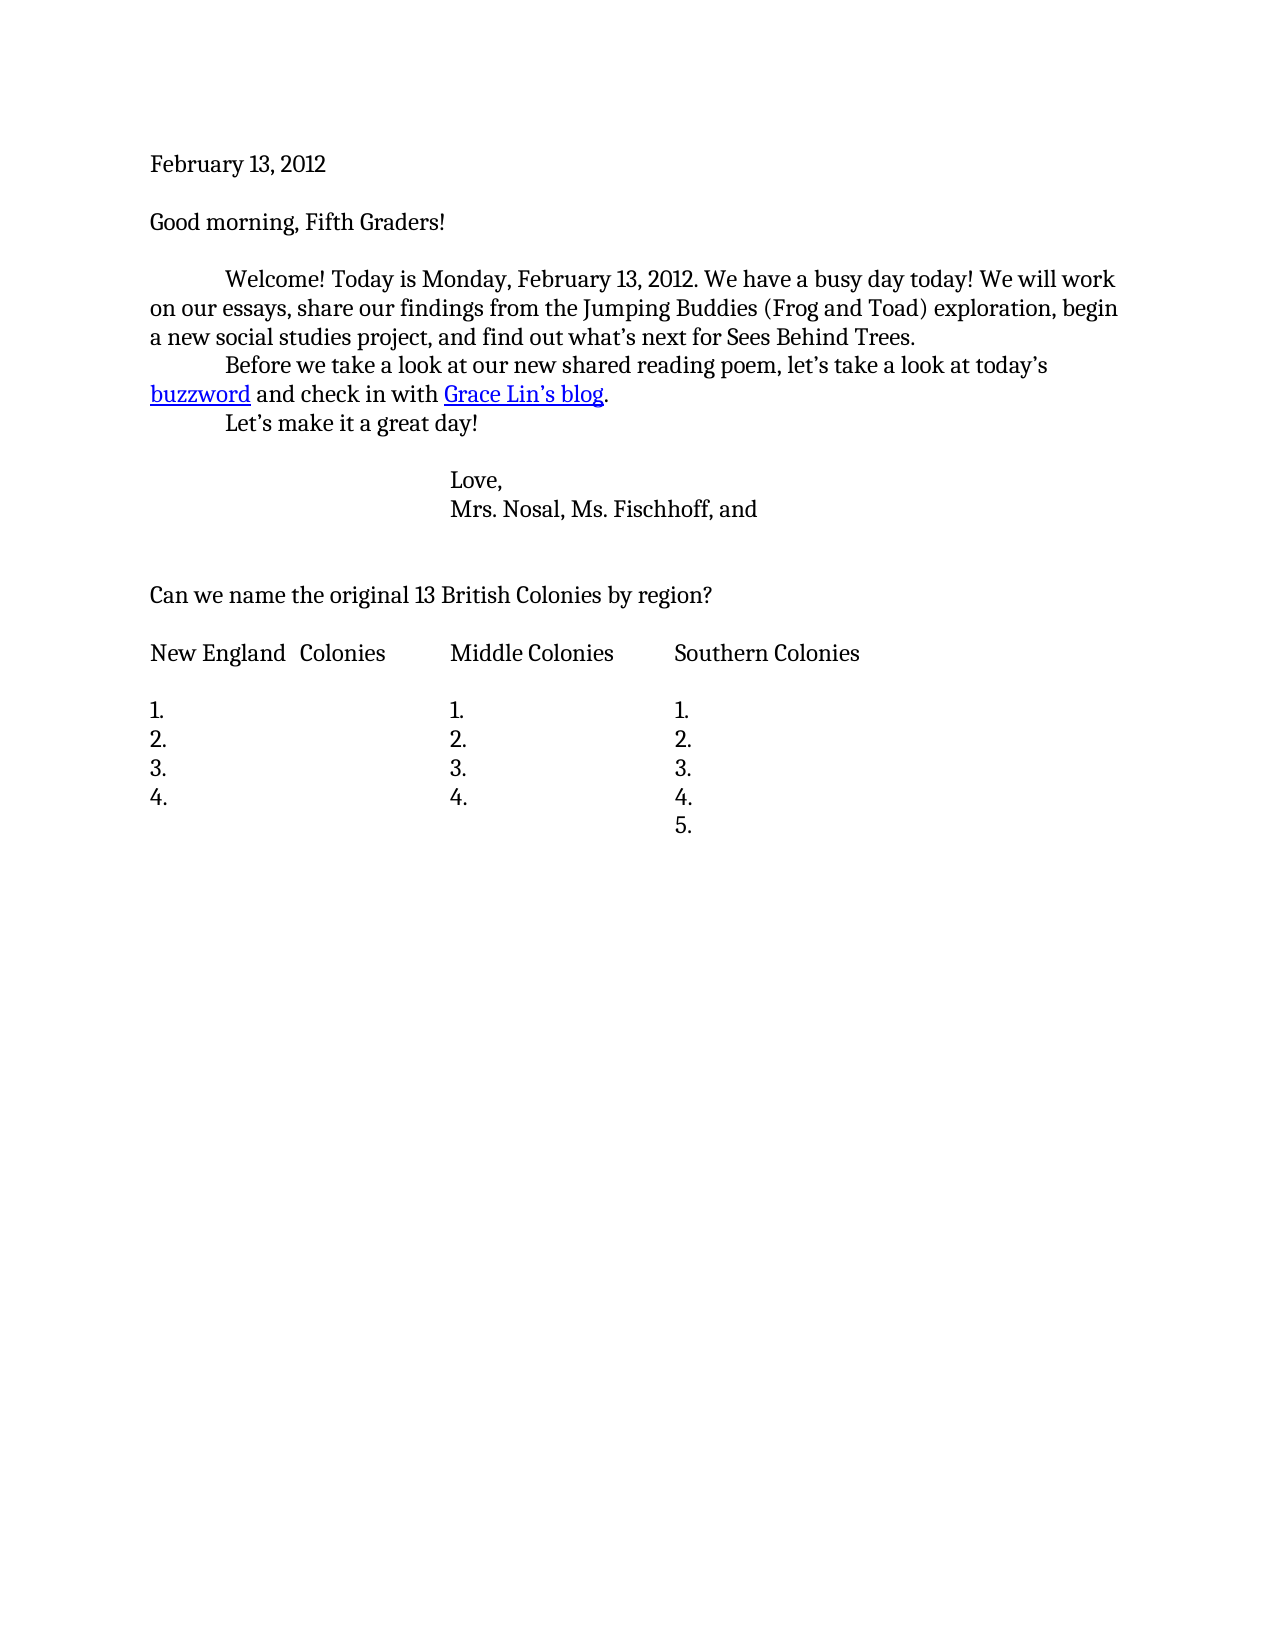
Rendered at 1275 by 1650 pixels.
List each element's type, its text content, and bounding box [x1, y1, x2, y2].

text 3. 3. 3. [150, 754, 1125, 782]
text New England Colonies Middle Colonies Southern Colonies [150, 639, 1125, 667]
text February 13, 2012 [150, 150, 1125, 179]
text 5. [150, 811, 1125, 840]
text Good morning, Fifth Graders! [150, 207, 1125, 236]
text Love, [150, 466, 1125, 495]
text Mrs. Nosal, Ms. Fischhoff, and [150, 495, 1125, 524]
text 2. 2. 2. [150, 725, 1125, 754]
text Welcome! Today is Monday, February 13, 2012. We have a busy day today! We will work on our essays, share our findings from the Jumping Buddies (Frog and Toad) exploration, begin a new social studies project, and find out what’s next for Sees Behind Trees. [150, 265, 1125, 351]
text 1. 1. 1. [150, 696, 1125, 725]
text 4. 4. 4. [150, 782, 1125, 811]
text Let’s make it a great day! [150, 409, 1125, 437]
text Can we name the original 13 British Colonies by region? [150, 581, 1125, 610]
text Before we take a look at our new shared reading poem, let’s take a look at today’s buzzword and check in with Grace Lin’s blog. [150, 351, 1125, 409]
